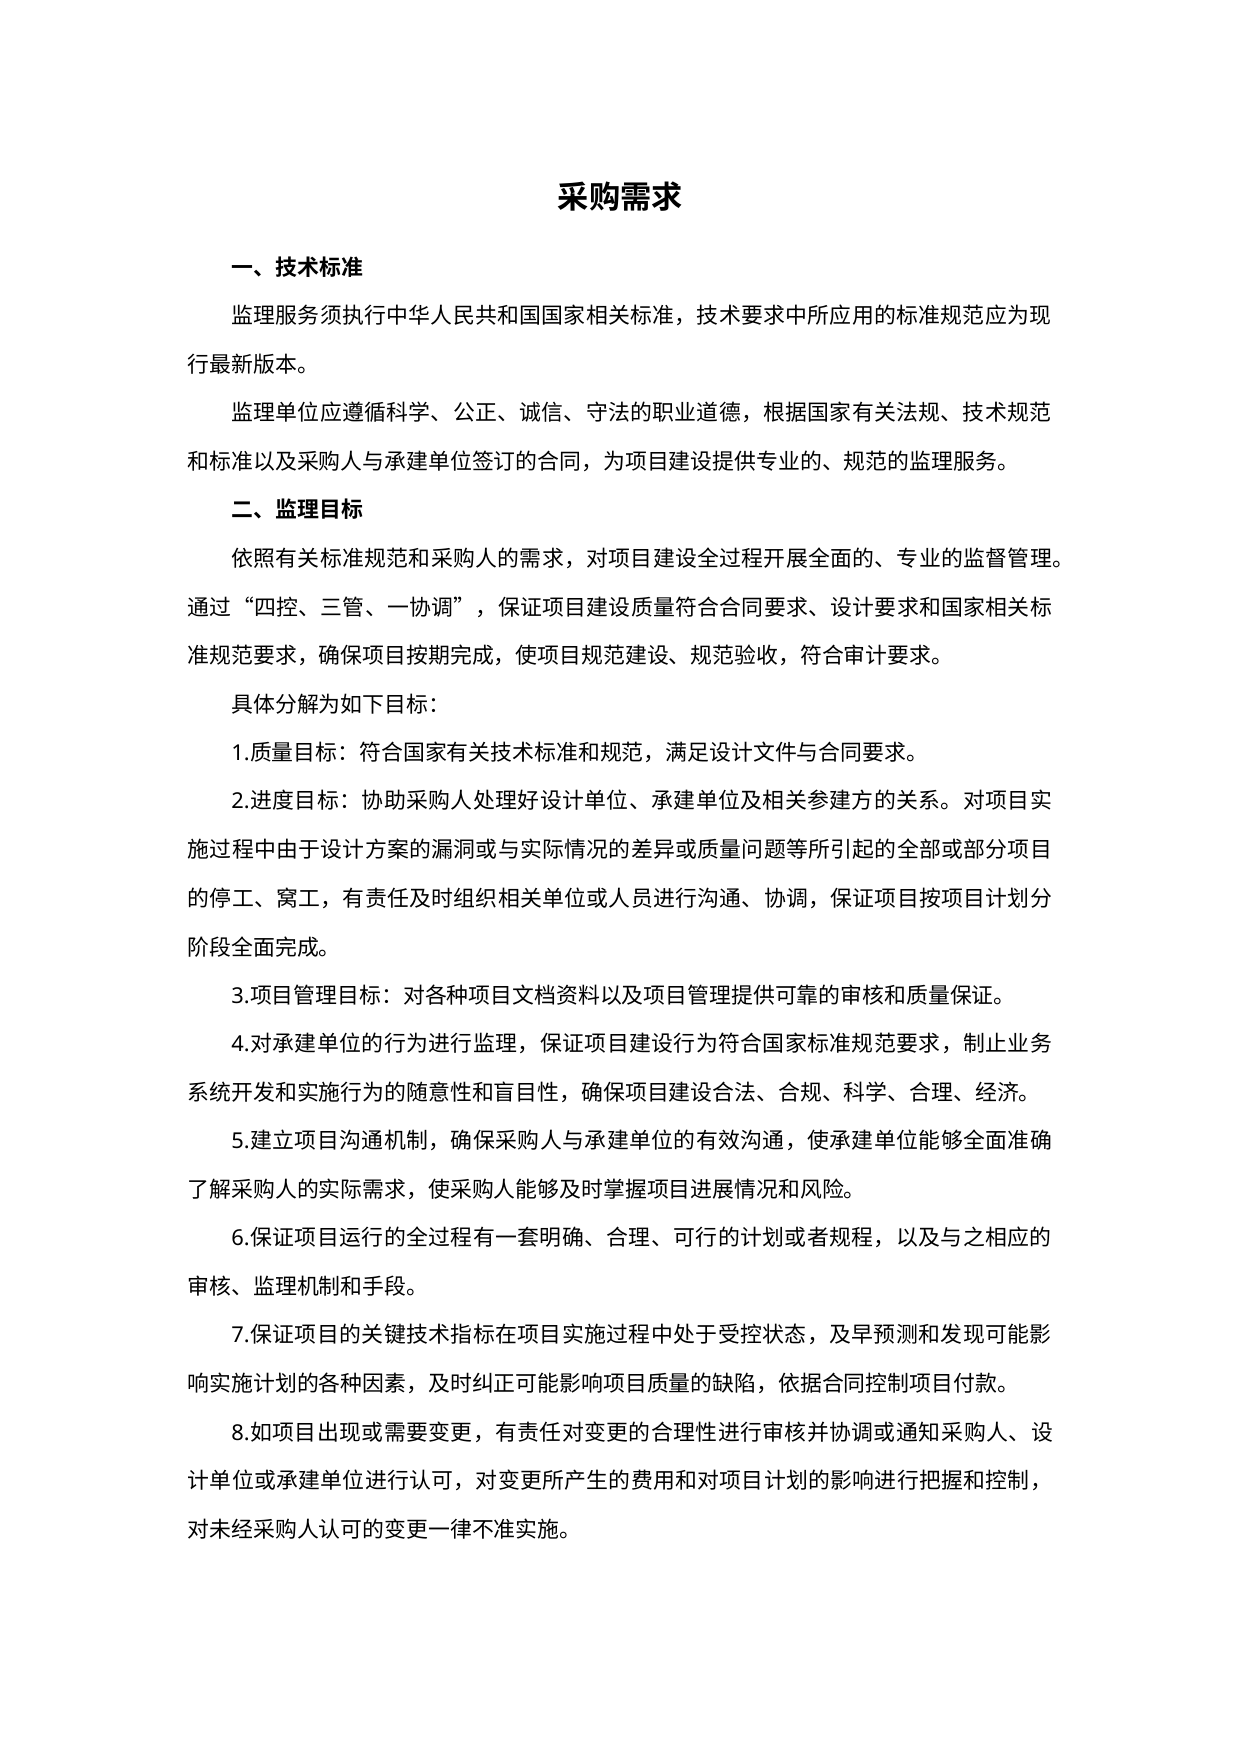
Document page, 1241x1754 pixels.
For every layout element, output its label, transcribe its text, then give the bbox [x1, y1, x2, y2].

text 4.对承建单位的行为进行监理，保证项目建设行为符合国家标准规范要求，制止业务系统开发和实施行为的随意性和盲目性，确保项目建设合法、合规、科学、合理、经济。 [187, 1026, 1053, 1107]
text 二、监理目标 [187, 492, 1053, 524]
text 5.建立项目沟通机制，确保采购人与承建单位的有效沟通，使承建单位能够全面准确了解采购人的实际需求，使采购人能够及时掌握项目进展情况和风险。 [187, 1123, 1053, 1204]
text 依照有关标准规范和采购人的需求，对项目建设全过程开展全面的、专业的监督管理。通过“四控、三管、一协调”，保证项目建设质量符合合同要求、设计要求和国家相关标准规范要求，确保项目按期完成，使项目规范建设、规范验收，符合审计要求。 [187, 540, 1053, 670]
text 具体分解为如下目标： [187, 686, 1053, 719]
text 3.项目管理目标：对各种项目文档资料以及项目管理提供可靠的审核和质量保证。 [187, 977, 1053, 1010]
text 采购需求 [187, 162, 1053, 227]
text 7.保证项目的关键技术指标在项目实施过程中处于受控状态，及早预测和发现可能影响实施计划的各种因素，及时纠正可能影响项目质量的缺陷，依据合同控制项目付款。 [187, 1317, 1053, 1398]
text 6.保证项目运行的全过程有一套明确、合理、可行的计划或者规程，以及与之相应的审核、监理机制和手段。 [187, 1220, 1053, 1301]
text 8.如项目出现或需要变更，有责任对变更的合理性进行审核并协调或通知采购人、设计单位或承建单位进行认可，对变更所产生的费用和对项目计划的影响进行把握和控制，对未经采购人认可的变更一律不准实施。 [187, 1414, 1053, 1544]
text 一、技术标准 [187, 249, 1053, 282]
text 监理服务须执行中华人民共和国国家相关标准，技术要求中所应用的标准规范应为现行最新版本。 [187, 298, 1053, 379]
text 2.进度目标：协助采购人处理好设计单位、承建单位及相关参建方的关系。对项目实施过程中由于设计方案的漏洞或与实际情况的差异或质量问题等所引起的全部或部分项目的停工、窝工，有责任及时组织相关单位或人员进行沟通、协调，保证项目按项目计划分阶段全面完成。 [187, 783, 1053, 962]
text 监理单位应遵循科学、公正、诚信、守法的职业道德，根据国家有关法规、技术规范和标准以及采购人与承建单位签订的合同，为项目建设提供专业的、规范的监理服务。 [187, 395, 1053, 476]
text 1.质量目标：符合国家有关技术标准和规范，满足设计文件与合同要求。 [187, 734, 1053, 767]
